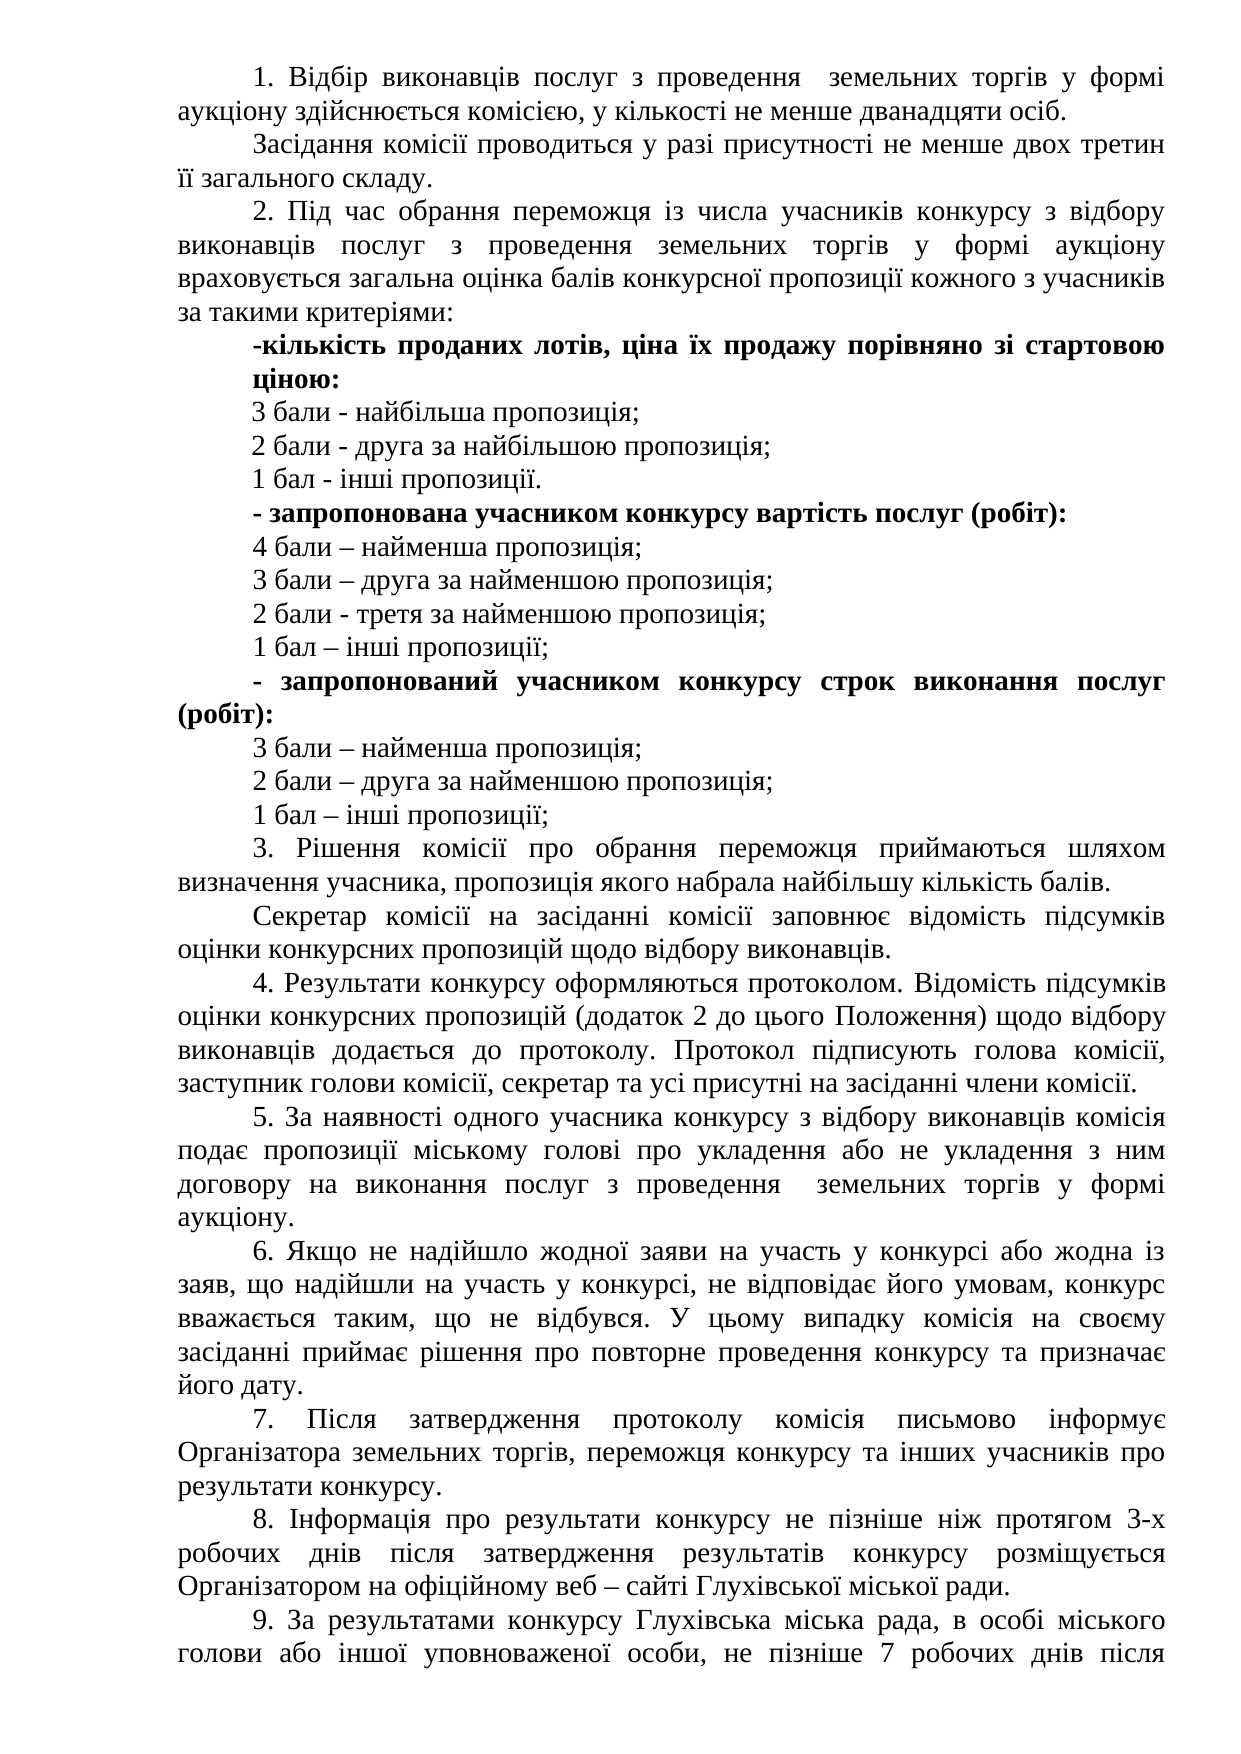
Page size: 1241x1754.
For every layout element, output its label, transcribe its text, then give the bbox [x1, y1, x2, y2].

text 1 бал - інші пропозиції. [251, 462, 1166, 495]
text 5. За наявності одного учасника конкурсу з відбору виконавців комісія подає пропозиції міському голові про укладення або не укладення з ним договору на виконання послуг з проведення земельних торгів у формі аукціону. [177, 1099, 1166, 1233]
text 2 бали - друга за найбільшою пропозиція; [251, 428, 1166, 462]
text 1 бал – інші пропозиції; [177, 629, 1166, 663]
text Секретар комісії на засіданні комісії заповнює відомість підсумків оцінки конкурсних пропозицій щодо відбору виконавців. [177, 898, 1166, 965]
text 4 бали – найменша пропозиція; [177, 529, 1166, 562]
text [177, 1602, 1166, 1669]
text 1 бал – інші пропозиції; [177, 797, 1166, 831]
text - запропонована учасником конкурсу вартість послуг (робіт): [177, 495, 1166, 529]
text 2 бали – друга за найменшою пропозиція; [177, 763, 1166, 797]
text 1. Відбір виконавців послуг з проведення земельних торгів у формі аукціону здійснюється комісією, у кількості не менше дванадцяти осіб. [177, 59, 1166, 126]
text 2 бали - третя за найменшою пропозиція; [177, 596, 1166, 629]
text - запропонований учасником конкурсу строк виконання послуг (робіт): [177, 663, 1166, 730]
text 3 бали – друга за найменшою пропозиція; [177, 562, 1166, 596]
text Засідання комісії проводиться у разі присутності не менше двох третин її загального складу. [177, 126, 1166, 193]
text 3 бали - найбільша пропозиція; [251, 394, 1166, 428]
text 8. Інформація про результати конкурсу не пізніше ніж протягом 3-х робочих днів після затвердження результатів конкурсу розміщується Організатором на офіційному веб – сайті Глухівської міської ради. [177, 1501, 1166, 1602]
text 7. Після затвердження протоколу комісія письмово інформує Організатора земельних торгів, переможця конкурсу та інших учасників про результати конкурсу. [177, 1401, 1166, 1501]
text 3 бали – найменша пропозиція; [177, 730, 1166, 763]
text 6. Якщо не надійшло жодної заяви на участь у конкурсі або жодна із заяв, що надійшли на участь у конкурсі, не відповідає його умовам, конкурс вважається таким, що не відбувся. У цьому випадку комісія на своєму засіданні приймає рішення про повторне проведення конкурсу та призначає його дату. [177, 1233, 1166, 1401]
text 4. Результати конкурсу оформляються протоколом. Відомість підсумків оцінки конкурсних пропозицій (додаток 2 до цього Положення) щодо відбору виконавців додається до протоколу. Протокол підписують голова комісії, заступник голови комісії, секретар та усі присутні на засіданні члени комісії. [177, 965, 1166, 1099]
text -кількість проданих лотів, ціна їх продажу порівняно зі стартовою ціною: [252, 327, 1166, 394]
text 3. Рішення комісії про обрання переможця приймаються шляхом визначення учасника, пропозиція якого набрала найбільшу кількість балів. [177, 831, 1166, 898]
text 2. Під час обрання переможця із числа учасників конкурсу з відбору виконавців послуг з проведення земельних торгів у формі аукціону враховується загальна оцінка балів конкурсної пропозиції кожного з учасників за такими критеріями: [177, 193, 1166, 327]
